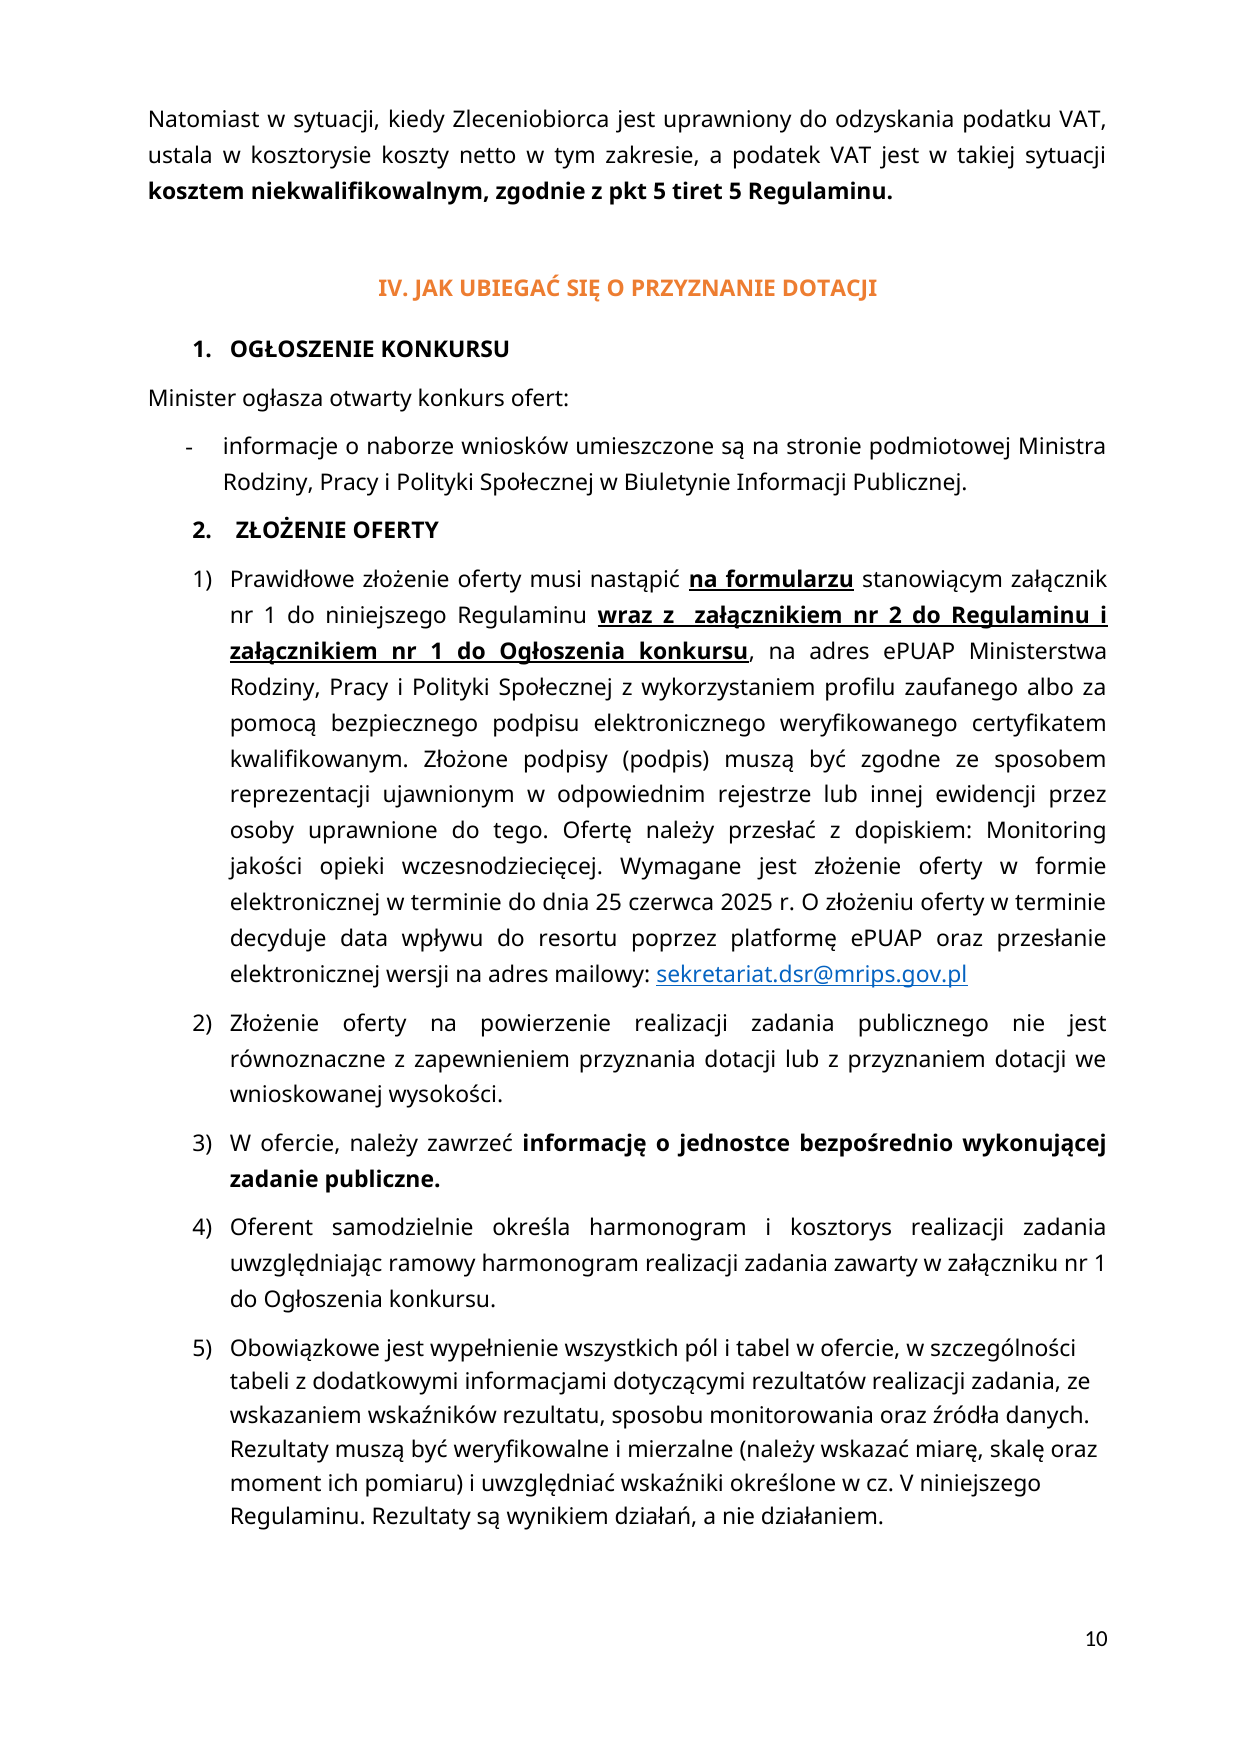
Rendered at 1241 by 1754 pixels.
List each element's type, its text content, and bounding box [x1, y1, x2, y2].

text Natomiast w sytuacji, kiedy Zleceniobiorca jest uprawniony do odzyskania podatku VAT, ustala w kosztorysie koszty netto w tym zakresie, a podatek VAT jest w takiej sytuacji kosztem niekwalifikowalnym, zgodnie z pkt 5 tiret 5 Regulaminu. [148, 103, 1107, 207]
list Złożenie oferty na powierzenie realizacji zadania publicznego nie jest równoznaczne z zapewnieniem przyznania dotacji lub z przyznaniem dotacji we wnioskowanej wysokości. [192, 1007, 1107, 1110]
list Prawidłowe złożenie oferty musi nastąpić na formularzu stanowiącym załącznik nr 1 do niniejszego Regulaminu wraz z załącznikiem nr 2 do Regulaminu i załącznikiem nr 1 do Ogłoszenia konkursu, na adres ePUAP Ministerstwa Rodziny, Pracy i Polityki Społecznej z wykorzystaniem profilu zaufanego albo za pomocą bezpiecznego podpisu elektronicznego weryfikowanego certyfikatem kwalifikowanym. Złożone podpisy (podpis) muszą być zgodne ze sposobem reprezentacji ujawnionym w odpowiednim rejestrze lub innej ewidencji przez osoby uprawnione do tego. Ofertę należy przesłać z dopiskiem: Monitoring jakości opieki wczesnodziecięcej. Wymagane jest złożenie oferty w formie elektronicznej w terminie do dnia 25 czerwca 2025 r. O złożeniu oferty w terminie decyduje data wpływu do resortu poprzez platformę ePUAP oraz przesłanie elektronicznej wersji na adres mailowy: sekretariat.dsr@mrips.gov.pl [192, 563, 1107, 989]
subtitle IV. JAK UBIEGAĆ SIĘ O PRZYZNANIE DOTACJI [148, 272, 1107, 303]
subtitle ZŁOŻENIE OFERTY [192, 514, 1107, 546]
list informacje o naborze wniosków umieszczone są na stronie podmiotowej Ministra Rodziny, Pracy i Polityki Społecznej w Biuletynie Informacji Publicznej. [185, 430, 1107, 497]
subtitle OGŁOSZENIE KONKURSU [192, 333, 1107, 364]
list W ofercie, należy zawrzeć informację o jednostce bezpośrednio wykonującej zadanie publiczne. [192, 1127, 1107, 1194]
list Oferent samodzielnie określa harmonogram i kosztorys realizacji zadania uwzględniając ramowy harmonogram realizacji zadania zawarty w załączniku nr 1 do Ogłoszenia konkursu. [192, 1211, 1107, 1314]
text Minister ogłasza otwarty konkurs ofert: [148, 382, 1107, 413]
list Obowiązkowe jest wypełnienie wszystkich pól i tabel w ofercie, w szczególności tabeli z dodatkowymi informacjami dotyczącymi rezultatów realizacji zadania, ze wskazaniem wskaźników rezultatu, sposobu monitorowania oraz źródła danych. Rezultaty muszą być weryfikowalne i mierzalne (należy wskazać miarę, skalę oraz moment ich pomiaru) i uwzględniać wskaźniki określone w cz. V niniejszego Regulaminu. Rezultaty są wynikiem działań, a nie działaniem. [192, 1332, 1107, 1532]
